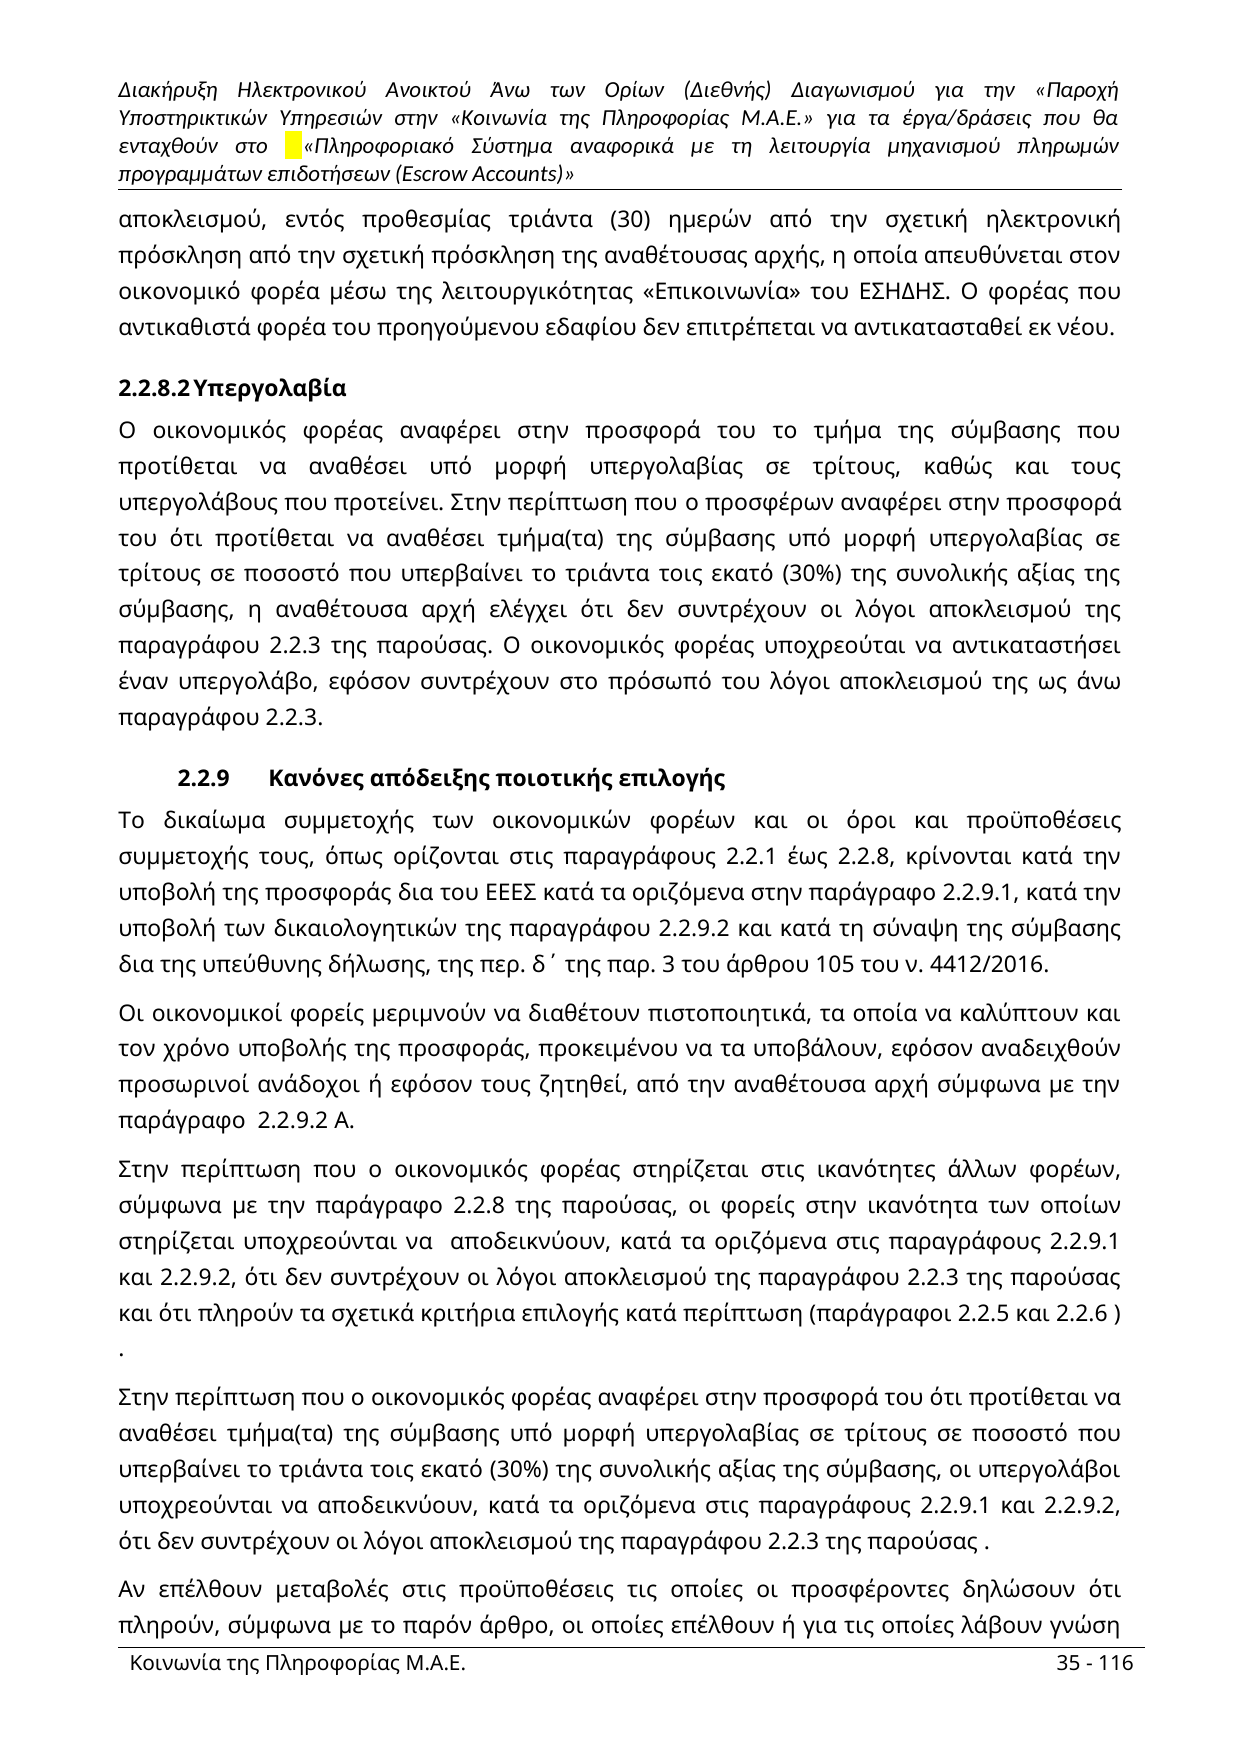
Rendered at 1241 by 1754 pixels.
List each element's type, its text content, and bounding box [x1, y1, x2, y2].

text Στην περίπτωση που ο οικονομικός φορέας στηρίζεται στις ικανότητες άλλων φορέων, σύμφωνα με την παράγραφο 2.2.8 της παρούσας, οι φορείς στην ικανότητα των οποίων στηρίζεται υποχρεούνται να αποδεικνύουν, κατά τα οριζόμενα στις παραγράφους 2.2.9.1 και 2.2.9.2, ότι δεν συντρέχουν οι λόγοι αποκλεισμού της παραγράφου 2.2.3 της παρούσας και ότι πληρούν τα σχετικά κριτήρια επιλογής κατά περίπτωση (παράγραφοι 2.2.5 και 2.2.6 ) . [118, 1153, 1122, 1364]
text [118, 203, 1122, 342]
text Ο οικονομικός φορέας αναφέρει στην προσφορά του το τμήμα της σύμβασης που προτίθεται να αναθέσει υπό μορφή υπεργολαβίας σε τρίτους, καθώς και τους υπεργολάβους που προτείνει. Στην περίπτωση που o προσφέρων αναφέρει στην προσφορά του ότι προτίθεται να αναθέσει τμήμα(τα) της σύμβασης υπό μορφή υπεργολαβίας σε τρίτους σε ποσοστό που υπερβαίνει το τριάντα τοις εκατό (30%) της συνολικής αξίας της σύμβασης, η αναθέτουσα αρχή ελέγχει ότι δεν συντρέχουν οι λόγοι αποκλεισμού της παραγράφου 2.2.3 της παρούσας. Ο οικονομικός φορέας υποχρεούται να αντικαταστήσει έναν υπεργολάβο, εφόσον συντρέχουν στο πρόσωπό του λόγοι αποκλεισμού της ως άνω παραγράφου 2.2.3. [118, 414, 1122, 732]
text Το δικαίωμα συμμετοχής των οικονομικών φορέων και οι όροι και προϋποθέσεις συμμετοχής τους, όπως ορίζονται στις παραγράφους 2.2.1 έως 2.2.8, κρίνονται κατά την υποβολή της προσφοράς δια του ΕΕΕΣ κατά τα οριζόμενα στην παράγραφο 2.2.9.1, κατά την υποβολή των δικαιολογητικών της παραγράφου 2.2.9.2 και κατά τη σύναψη της σύμβασης δια της υπεύθυνης δήλωσης, της περ. δ΄ της παρ. 3 του άρθρου 105 του ν. 4412/2016. [118, 804, 1122, 979]
subtitle Κανόνες απόδειξης ποιοτικής επιλογής [177, 762, 1122, 793]
text Οι οικονομικοί φορείς μεριμνούν να διαθέτουν πιστοποιητικά, τα οποία να καλύπτουν και τον χρόνο υποβολής της προσφοράς, προκειμένου να τα υποβάλουν, εφόσον αναδειχθούν προσωρινοί ανάδοχοι ή εφόσον τους ζητηθεί, από την αναθέτουσα αρχή σύμφωνα με την παράγραφο 2.2.9.2 Α. [118, 996, 1122, 1136]
subtitle Υπεργολαβία [118, 371, 1122, 403]
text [118, 1573, 1122, 1640]
text Στην περίπτωση που o οικονομικός φορέας αναφέρει στην προσφορά του ότι προτίθεται να αναθέσει τμήμα(τα) της σύμβασης υπό μορφή υπεργολαβίας σε τρίτους σε ποσοστό που υπερβαίνει το τριάντα τοις εκατό (30%) της συνολικής αξίας της σύμβασης, οι υπεργολάβοι υποχρεούνται να αποδεικνύουν, κατά τα οριζόμενα στις παραγράφους 2.2.9.1 και 2.2.9.2, ότι δεν συντρέχουν οι λόγοι αποκλεισμού της παραγράφου 2.2.3 της παρούσας . [118, 1381, 1122, 1556]
